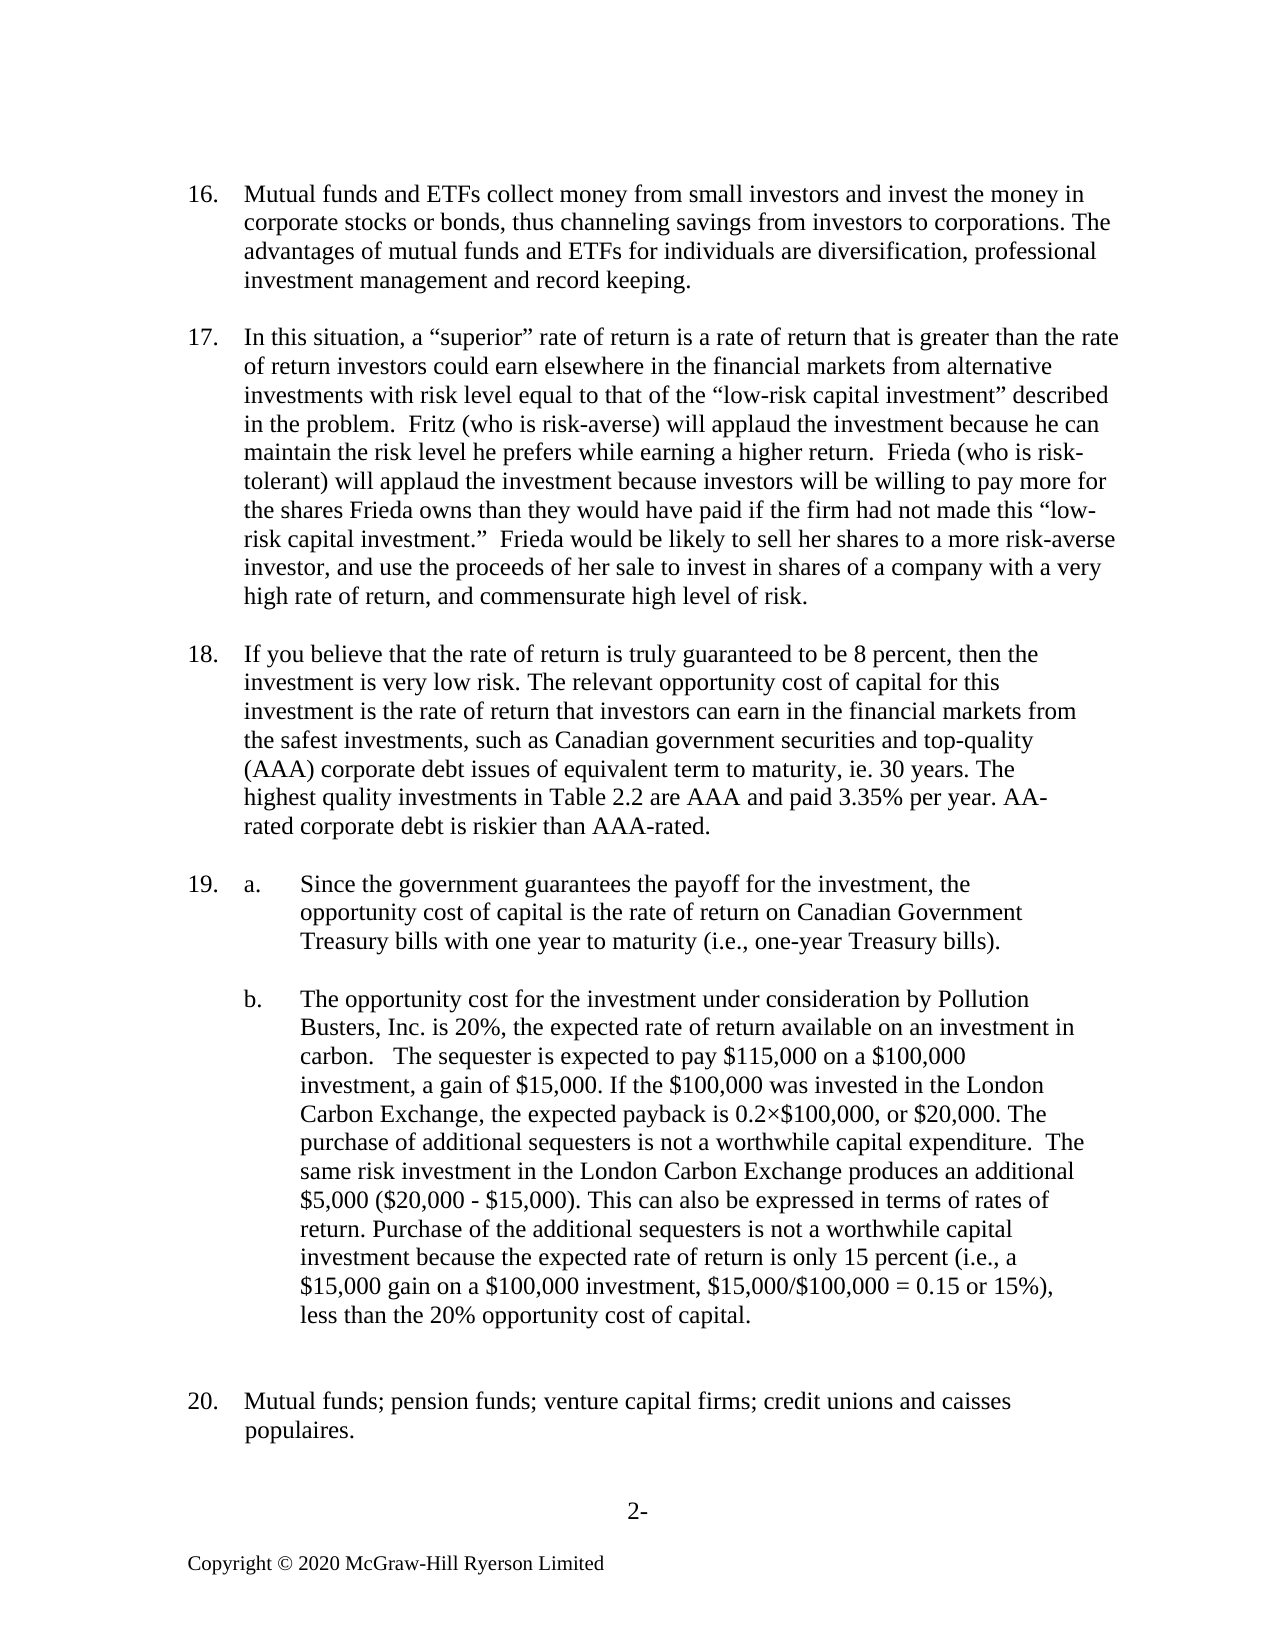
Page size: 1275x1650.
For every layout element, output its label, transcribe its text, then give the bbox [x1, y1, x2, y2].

text 17. In this situation, a “superior” rate of return is a rate of return that is greater than the rate of return investors could earn elsewhere in the financial markets from alternative investments with risk level equal to that of the “low-risk capital investment” described in the problem. Fritz (who is risk-averse) will applaud the investment because he can maintain the risk level he prefers while earning a higher return. Frieda (who is risk-tolerant) will applaud the investment because investors will be willing to pay more for the shares Frieda owns than they would have paid if the firm had not made this “low-risk capital investment.” Frieda would be likely to sell her shares to a more risk-averse investor, and use the proceeds of her sale to invest in shares of a company with a very high rate of return, and commensurate high level of risk. [187, 322, 1125, 610]
text 16. Mutual funds and ETFs collect money from small investors and invest the money in corporate stocks or bonds, thus channeling savings from investors to corporations. The advantages of mutual funds and ETFs for individuals are diversification, professional investment management and record keeping. [187, 179, 1125, 322]
text 19. a. Since the government guarantees the payoff for the investment, the opportunity cost of capital is the rate of return on Canadian Government Treasury bills with one year to maturity (i.e., one-year Treasury bills). [187, 869, 1087, 984]
text 20. Mutual funds; pension funds; venture capital firms; credit unions and caisses populaires. [187, 1386, 1087, 1444]
text b. The opportunity cost for the investment under consideration by Pollution Busters, Inc. is 20%, the expected rate of return available on an investment in carbon. The sequester is expected to pay $115,000 on a $100,000 investment, a gain of $15,000. If the $100,000 was invested in the London Carbon Exchange, the expected payback is 0.2×$100,000, or $20,000. The purchase of additional sequesters is not a worthwhile capital expenditure. The same risk investment in the London Carbon Exchange produces an additional $5,000 ($20,000 - $15,000). This can also be expressed in terms of rates of return. Purchase of the additional sequesters is not a worthwhile capital investment because the expected rate of return is only 15 percent (i.e., a $15,000 gain on a $100,000 investment, $15,000/$100,000 = 0.15 or 15%), less than the 20% opportunity cost of capital. [187, 984, 1087, 1329]
text 18. If you believe that the rate of return is truly guaranteed to be 8 percent, then the investment is very low risk. The relevant opportunity cost of capital for this investment is the rate of return that investors can earn in the financial markets from the safest investments, such as Canadian government securities and top-quality (AAA) corporate debt issues of equivalent term to maturity, ie. 30 years. The highest quality investments in Table 2.2 are AAA and paid 3.35% per year. AA-rated corporate debt is riskier than AAA-rated. [187, 639, 1087, 840]
